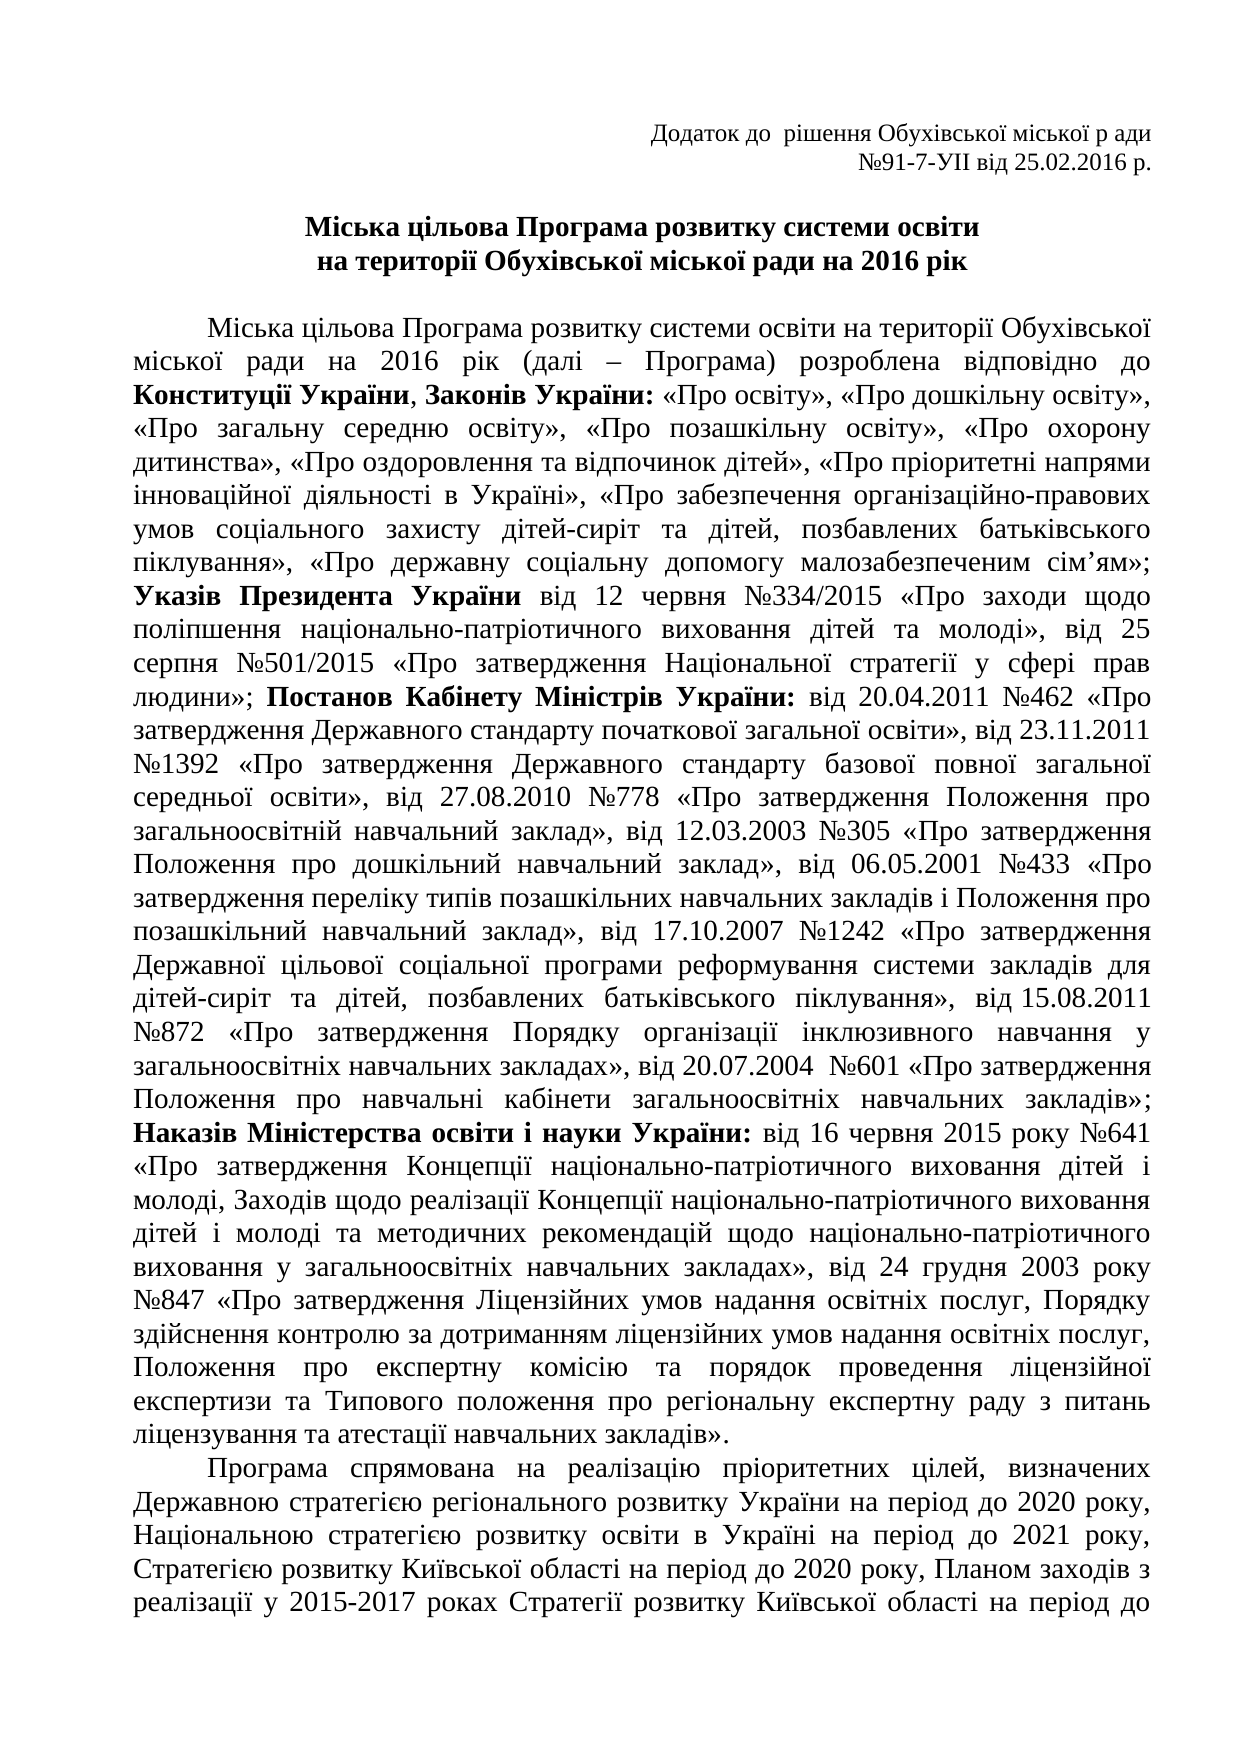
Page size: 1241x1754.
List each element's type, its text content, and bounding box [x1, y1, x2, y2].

text на території Обухівської міської ради на 2016 рік [133, 243, 1152, 276]
text Міська цільова Програма розвитку системи освіти [133, 209, 1152, 243]
text №91-7-УІІ від 25.02.2016 р. [133, 147, 1152, 176]
text Додаток до рішення Обухівської міської р ади [133, 118, 1152, 147]
text Міська цільова Програма розвитку системи освіти на території Обухівської міської ради на 2016 рік (далі – Програма) розроблена відповідно до Конституції України, Законів України: «Про освіту», «Про дошкільну освіту», «Про загальну середню освіту», «Про позашкільну освіту», «Про охорону дитинства», «Про оздоровлення та відпочинок дітей», «Про пріоритетні напрями інноваційної діяльності в Україні», «Про забезпечення організаційно-правових умов соціального захисту дітей-сиріт та дітей, позбавлених батьківського піклування», «Про державну соціальну допомогу малозабезпеченим сім’ям»; Указів Президента України від 12 червня №334/2015 «Про заходи щодо поліпшення національно-патріотичного виховання дітей та молоді», від 25 серпня №501/2015 «Про затвердження Національної стратегії у сфері прав людини»; Постанов Кабінету Міністрів України: від 20.04.2011 №462 «Про затвердження Державного стандарту початкової загальної освіти», від 23.11.2011 №1392 «Про затвердження Державного стандарту базової повної загальної середньої освіти», від 27.08.2010 №778 «Про затвердження Положення про загальноосвітній навчальний заклад», від 12.03.2003 №305 «Про затвердження Положення про дошкільний навчальний заклад», від 06.05.2001 №433 «Про затвердження переліку типів позашкільних навчальних закладів і Положення про позашкільний навчальний заклад», від 17.10.2007 №1242 «Про затвердження Державної цільової соціальної програми реформування системи закладів для дітей-сиріт та дітей, позбавлених батьківського піклування», від 15.08.2011 №872 «Про затвердження Порядку організації інклюзивного навчання у загальноосвітніх навчальних закладах», від 20.07.2004 №601 «Про затвердження Положення про навчальні кабінети загальноосвітніх навчальних закладів»; Наказів Міністерства освіти і науки України: від 16 червня 2015 року №641 «Про затвердження Концепції національно-патріотичного виховання дітей і молоді, Заходів щодо реалізації Концепції національно-патріотичного виховання дітей і молоді та методичних рекомендацій щодо національно-патріотичного виховання у загальноосвітніх навчальних закладах», від 24 грудня 2003 року №847 «Про затвердження Ліцензійних умов надання освітніх послуг, Порядку здійснення контролю за дотриманням ліцензійних умов надання освітніх послуг, Положення про експертну комісію та порядок проведення ліцензійної експертизи та Типового положення про регіональну експертну раду з питань ліцензування та атестації навчальних закладів». [133, 310, 1152, 1450]
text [133, 1450, 1152, 1618]
